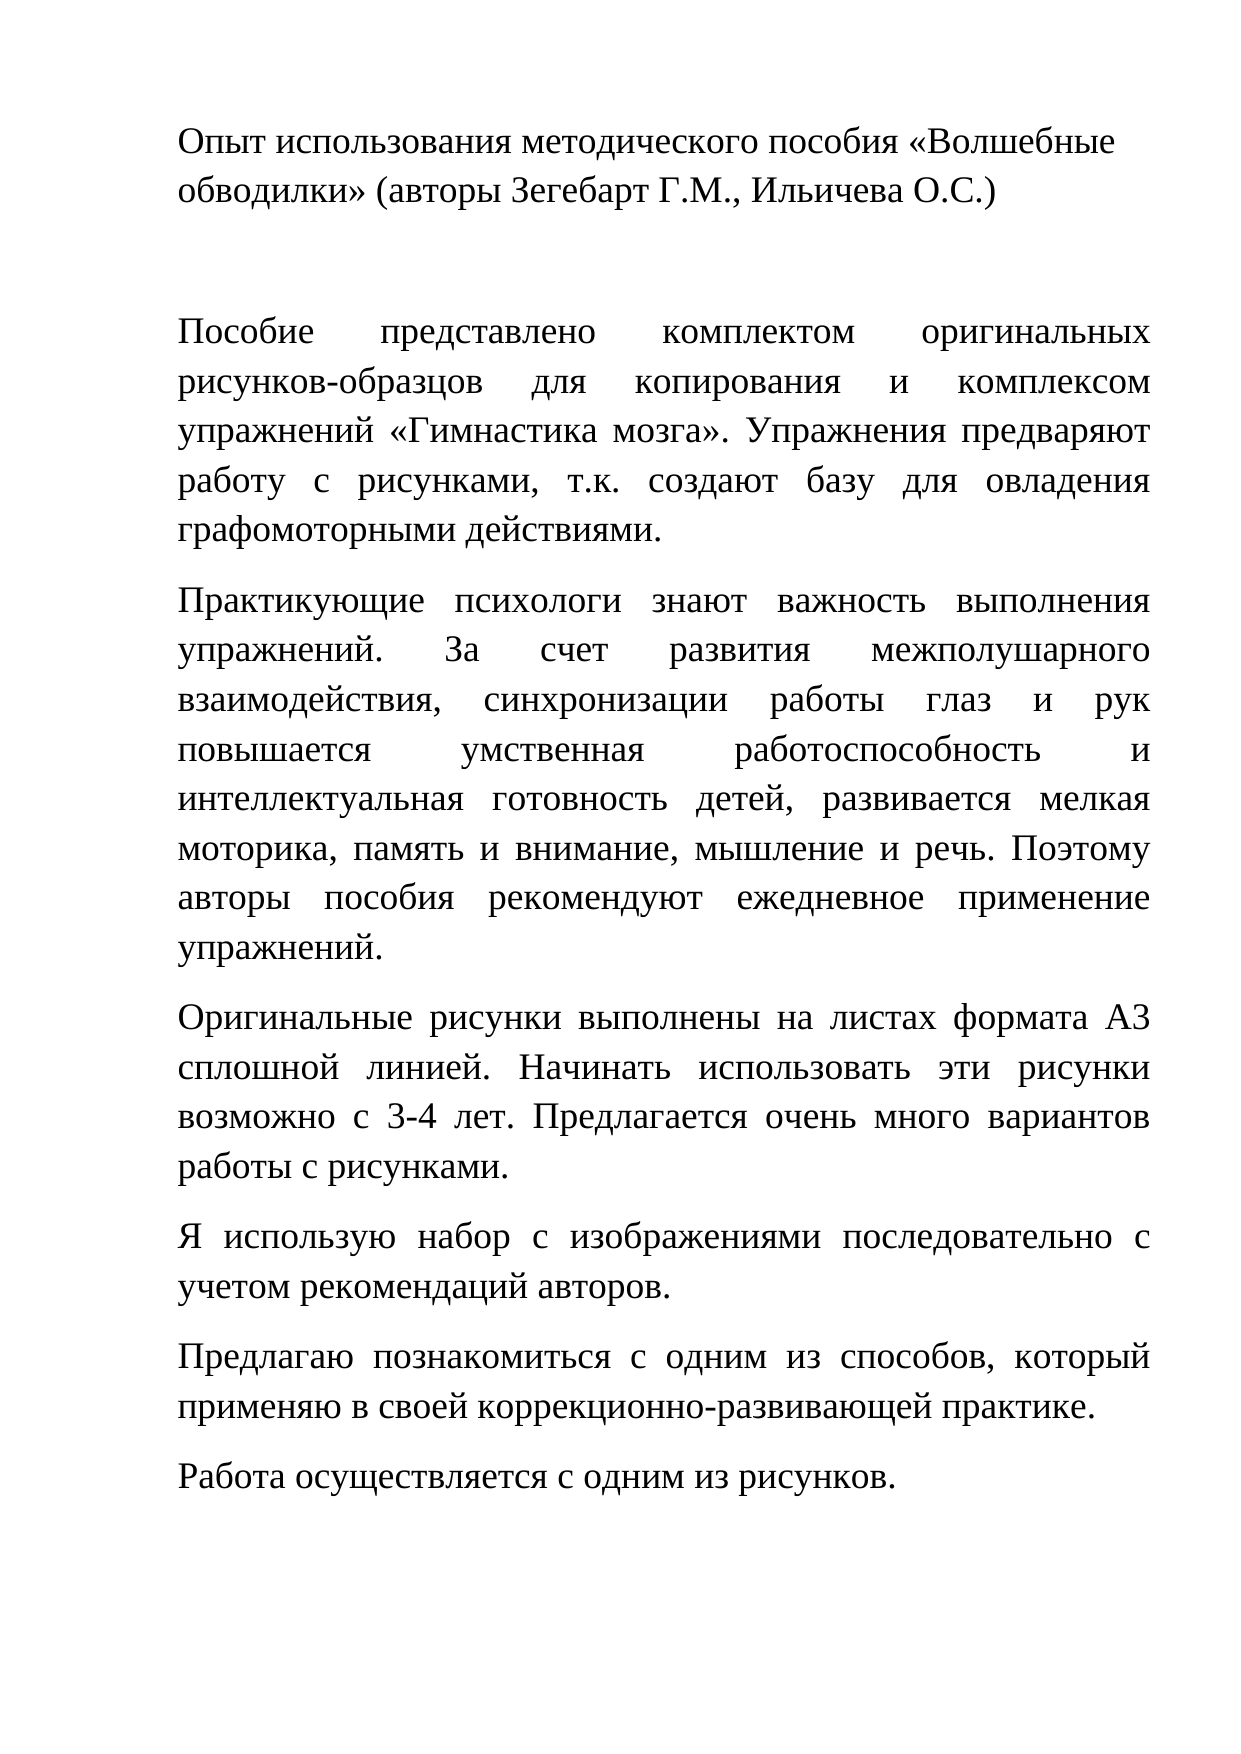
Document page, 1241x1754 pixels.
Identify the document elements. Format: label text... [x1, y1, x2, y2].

text Предлагаю познакомиться с одним из способов, который применяю в своей коррекционно-развивающей практике. [177, 1334, 1152, 1427]
text Работа осуществляется с одним из рисунков. [177, 1454, 1152, 1497]
text Оригинальные рисунки выполнены на листах формата А3 сплошной линией. Начинать использовать эти рисунки возможно с 3-4 лет. Предлагается очень много вариантов работы с рисунками. [177, 995, 1152, 1187]
text Практикующие психологи знают важность выполнения упражнений. За счет развития межполушарного взаимодействия, синхронизации работы глаз и рук повышается умственная работоспособность и интеллектуальная готовность детей, развивается мелкая моторика, память и внимание, мышление и речь. Поэтому авторы пособия рекомендуют ежедневное применение упражнений. [177, 577, 1152, 967]
text Пособие представлено комплектом оригинальных рисунков-образцов для копирования и комплексом упражнений «Гимнастика мозга». Упражнения предваряют работу с рисунками, т.к. создают базу для овладения графомоторными действиями. [177, 308, 1152, 550]
text Опыт использования методического пособия «Волшебные обводилки» (авторы Зегебарт Г.М., Ильичева О.С.) [177, 118, 1152, 211]
text Я использую набор с изображениями последовательно с учетом рекомендаций авторов. [177, 1214, 1152, 1307]
